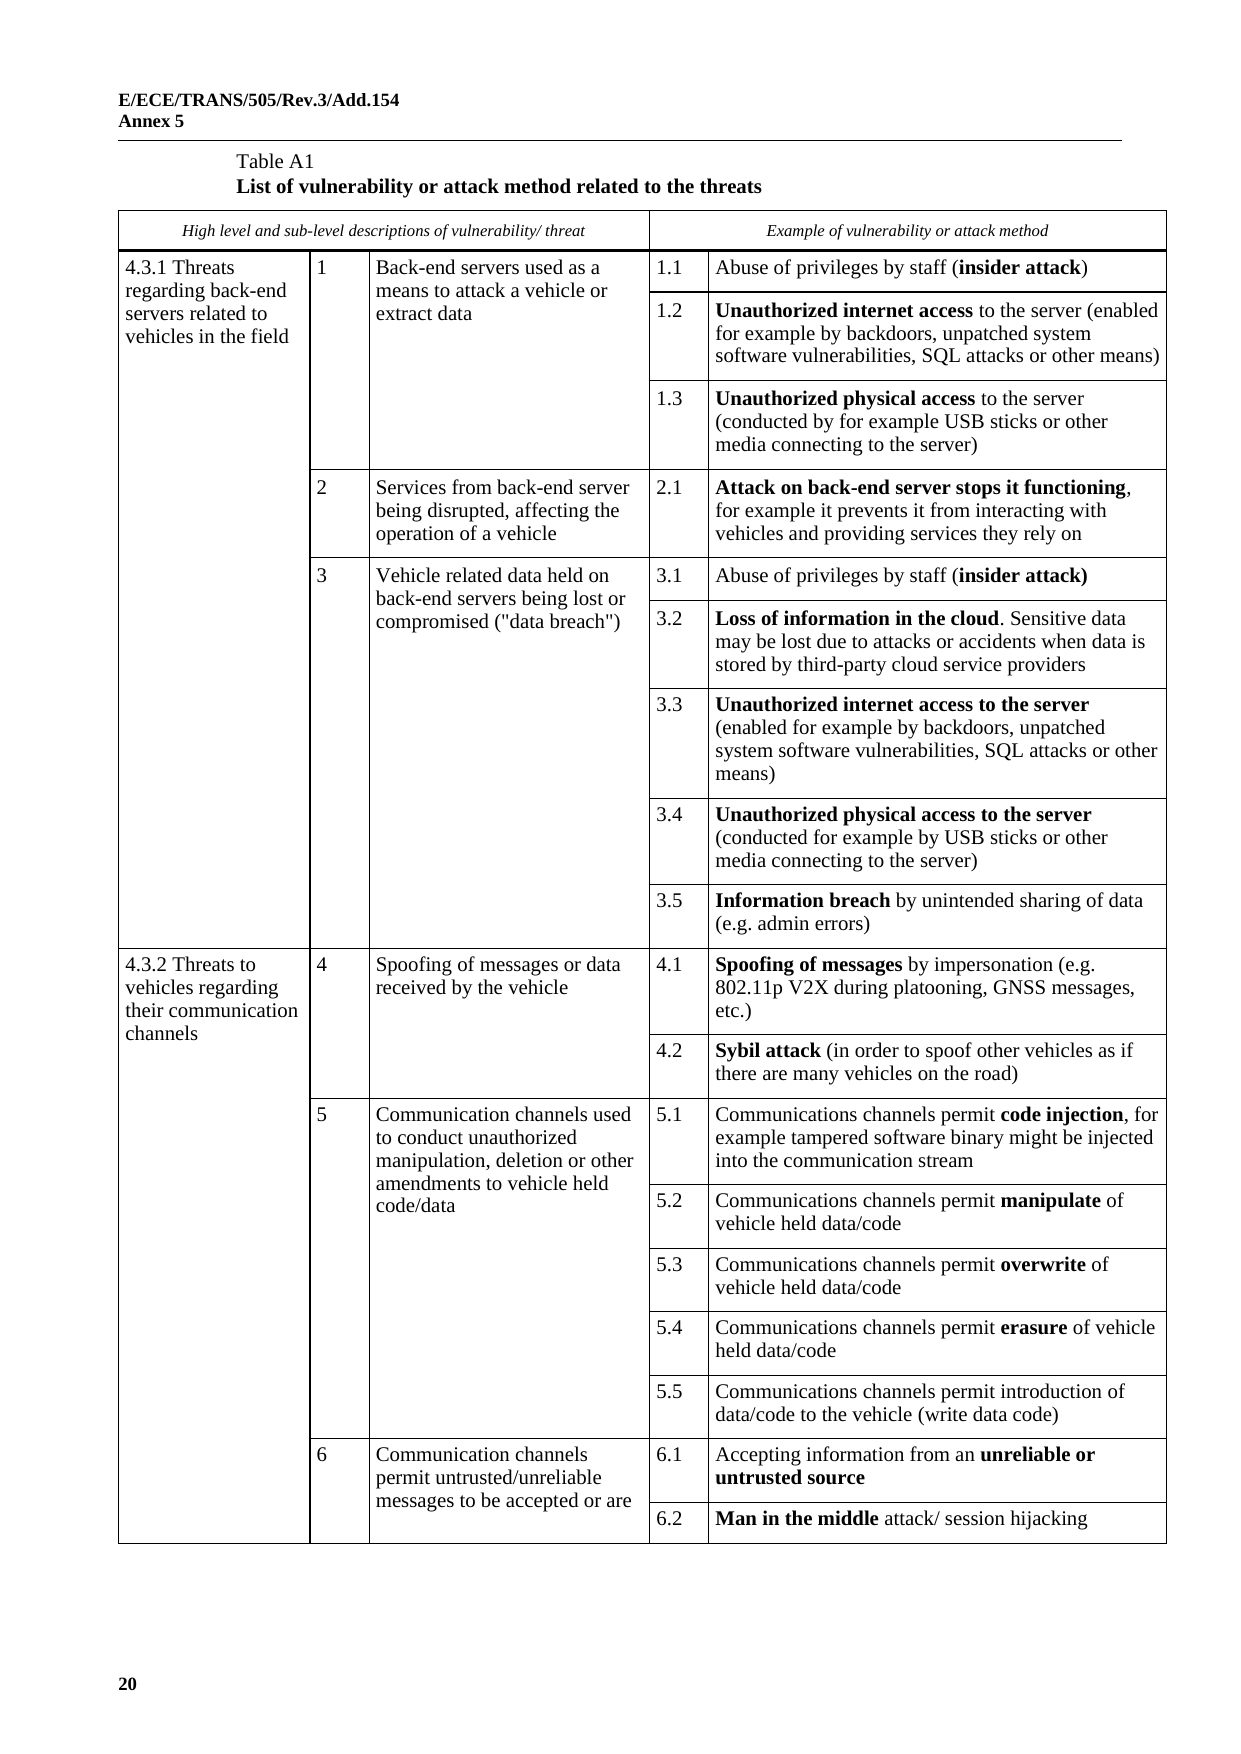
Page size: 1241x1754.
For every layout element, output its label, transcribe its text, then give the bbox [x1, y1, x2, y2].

table_cell Communications channels permit overwrite of vehicle held data/code [709, 1249, 1166, 1311]
table_cell Information breach by unintended sharing of data (e.g. admin errors) [709, 885, 1166, 948]
table_cell Communication channels used to conduct unauthorized manipulation, deletion or other amendments to vehicle held code/data [370, 1099, 649, 1438]
text Table A1 [236, 148, 1004, 173]
table_cell 6 [311, 1439, 369, 1542]
table_cell Vehicle related data held on back-end servers being lost or compromised ("data breach") [370, 558, 649, 948]
table_cell Abuse of privileges by staff (insider attack) [709, 558, 1166, 600]
table_cell Communications channels permit erasure of vehicle held data/code [709, 1312, 1166, 1375]
table_cell 4.2 [650, 1035, 708, 1098]
table_cell 2.1 [650, 470, 708, 557]
table_cell 3 [311, 558, 369, 948]
table_cell Unauthorized physical access to the server (conducted by for example USB sticks or other media connecting to the server) [709, 381, 1166, 468]
table_cell 6.2 [650, 1503, 708, 1542]
table_cell 1 [311, 252, 369, 468]
table_cell 4.1 [650, 949, 708, 1034]
table_cell 1.2 [650, 293, 708, 380]
table_cell 3.5 [650, 885, 708, 948]
table_cell Communications channels permit introduction of data/code to the vehicle (write data code) [709, 1376, 1166, 1438]
table_cell [119, 688, 309, 948]
table_cell 1.1 [650, 252, 708, 291]
table_cell 5 [311, 1099, 369, 1438]
table_cell 6.1 [650, 1439, 708, 1502]
table_cell 2 [311, 470, 369, 557]
table_cell Communications channels permit code injection, for example tampered software binary might be injected into the communication stream [709, 1099, 1166, 1184]
text List of vulnerability or attack method related to the threats [236, 173, 1004, 198]
table_cell Accepting information from an unreliable or untrusted source [709, 1439, 1166, 1502]
table_cell 5.4 [650, 1312, 708, 1375]
table_cell Back-end servers used as a means to attack a vehicle or extract data [370, 252, 649, 468]
table_cell 4.3.1 Threats regarding back-end servers related to vehicles in the field [119, 252, 309, 688]
table_cell 5.5 [650, 1376, 708, 1438]
table_cell 3.2 [650, 601, 708, 688]
table_cell 3.4 [650, 799, 708, 884]
table_header High level and sub-level descriptions of vulnerability/ threat [119, 211, 649, 249]
table_cell Services from back-end server being disrupted, affecting the operation of a vehicle [370, 470, 649, 557]
table_cell 3.1 [650, 558, 708, 600]
table_cell Man in the middle attack/ session hijacking [709, 1503, 1166, 1542]
table_cell 4.3.2 Threats to vehicles regarding their communication channels [119, 949, 309, 1542]
table_cell Unauthorized internet access to the server (enabled for example by backdoors, unpatched system software vulnerabilities, SQL attacks or other means) [709, 689, 1166, 798]
table_cell Attack on back-end server stops it functioning, for example it prevents it from interacting with vehicles and providing services they rely on [709, 470, 1166, 557]
table_cell Unauthorized internet access to the server (enabled for example by backdoors, unpatched system software vulnerabilities, SQL attacks or other means) [709, 293, 1166, 380]
table_cell Spoofing of messages by impersonation (e.g. 802.11p V2X during platooning, GNSS messages, etc.) [709, 949, 1166, 1034]
table_cell Communications channels permit manipulate of vehicle held data/code [709, 1185, 1166, 1248]
table_cell 5.2 [650, 1185, 708, 1248]
table_cell 5.1 [650, 1099, 708, 1184]
table_cell 3.3 [650, 689, 708, 798]
table_cell 1.3 [650, 381, 708, 468]
table_cell Sybil attack (in order to spoof other vehicles as if there are many vehicles on the road) [709, 1035, 1166, 1098]
table_cell Loss of information in the cloud. Sensitive data may be lost due to attacks or accidents when data is stored by third-party cloud service providers [709, 601, 1166, 688]
table_cell Spoofing of messages or data received by the vehicle [370, 949, 649, 1098]
table_cell 4 [311, 949, 369, 1098]
table_header Example of vulnerability or attack method [650, 211, 1166, 249]
table_cell 5.3 [650, 1249, 708, 1311]
table_cell Abuse of privileges by staff (insider attack) [709, 252, 1166, 291]
table_cell Unauthorized physical access to the server (conducted for example by USB sticks or other media connecting to the server) [709, 799, 1166, 884]
table_cell Communication channels permit untrusted/unreliable messages to be accepted or are vulnerable to session hijacking/replay attacks [370, 1439, 649, 1542]
